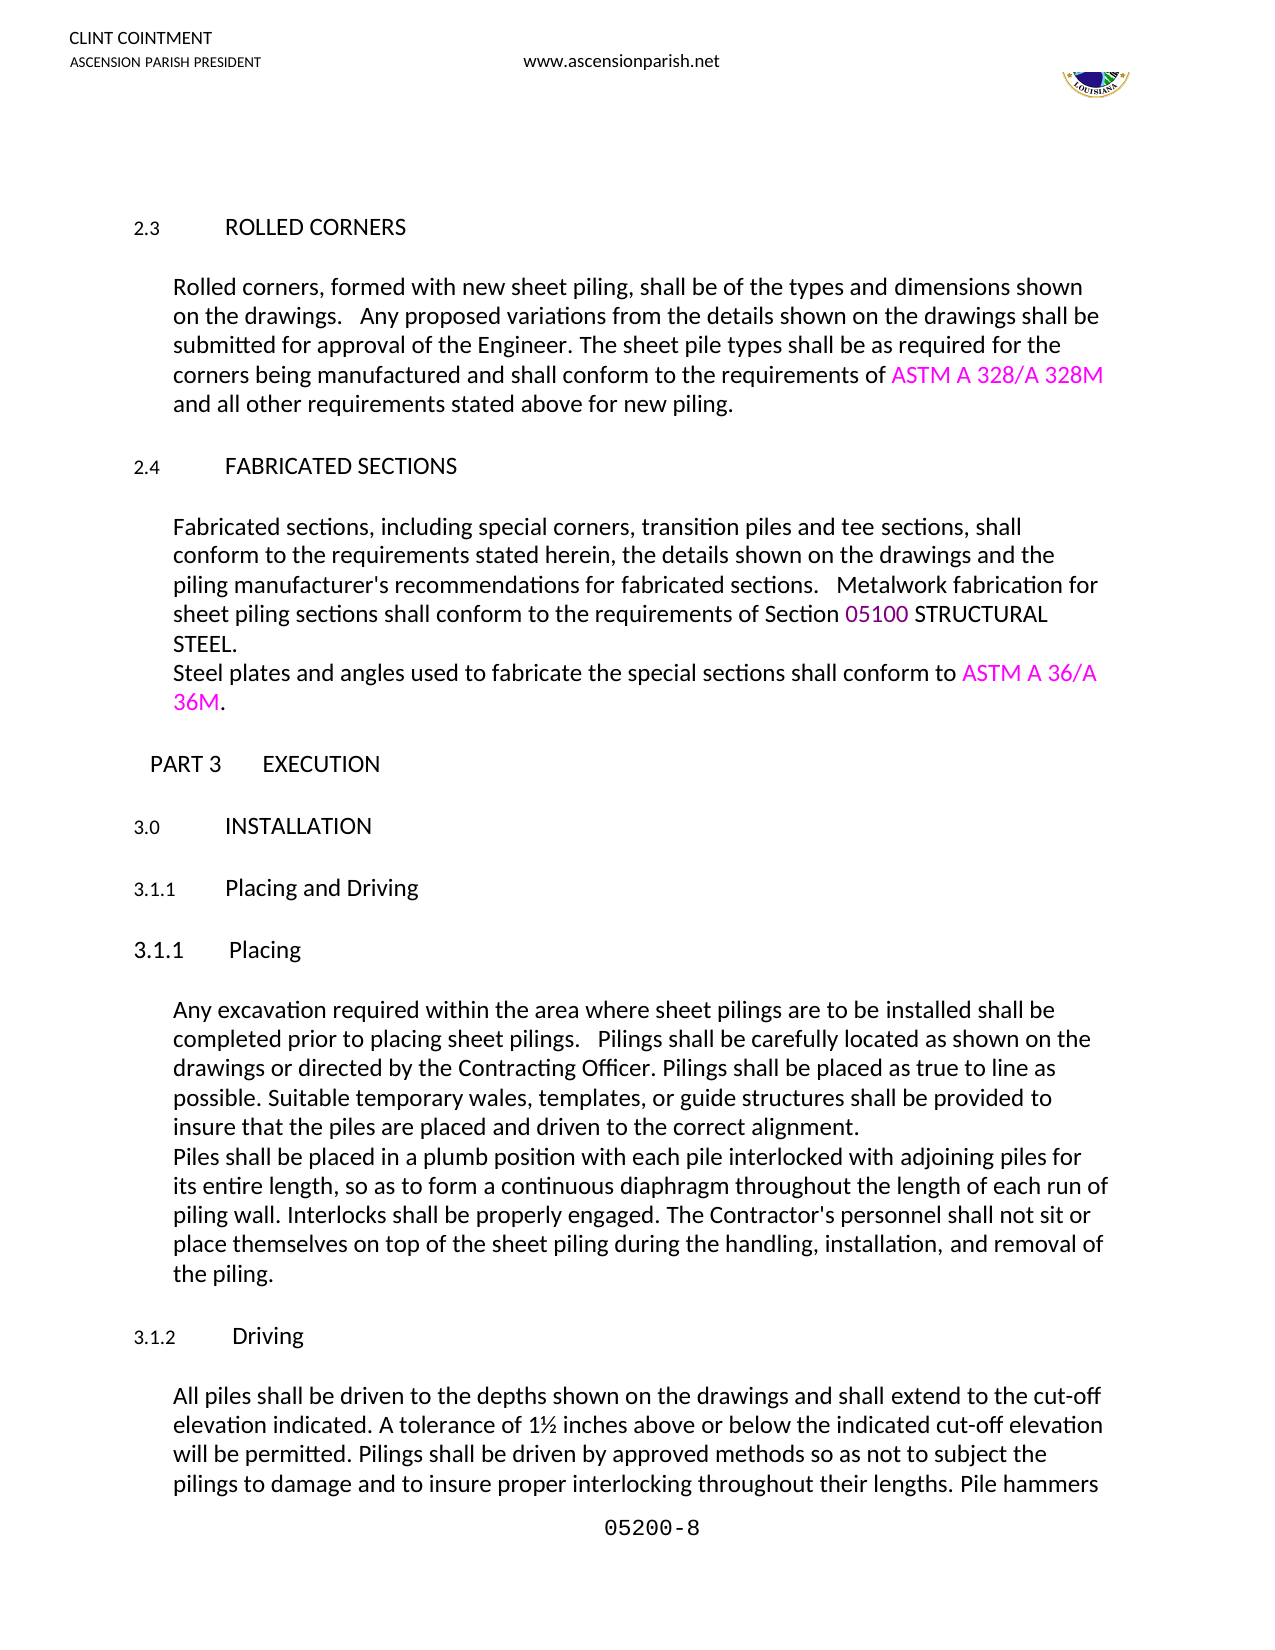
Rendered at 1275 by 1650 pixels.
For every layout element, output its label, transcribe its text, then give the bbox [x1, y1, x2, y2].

text 3.0 INSTALLATION [133, 810, 1171, 841]
text Piles shall be placed in a plumb position with each pile interlocked with adjoining piles for its entire length, so as to form a continuous diaphragm throughout the length of each run of piling wall. Interlocks shall be properly engaged. The Contractor's personnel shall not sit or place themselves on top of the sheet piling during the handling, installation, and removal of the piling. [173, 1142, 1108, 1288]
text 2.4 FABRICATED SECTIONS [133, 450, 1171, 481]
list Placing and Driving [133, 872, 1171, 902]
text Rolled corners, formed with new sheet piling, shall be of the types and dimensions shown on the drawings. Any proposed variations from the details shown on the drawings shall be submitted for approval of the Engineer. The sheet pile types shall be as required for the corners being manufactured and shall conform to the requirements of ASTM A 328/A 328M and all other requirements stated above for new piling. [173, 272, 1108, 419]
text 3.1.2 Driving [133, 1320, 1171, 1351]
text 3.1.1 Placing [133, 934, 1171, 964]
text 2.3 ROLLED CORNERS [133, 211, 1171, 241]
text PART 3 EXECUTION [150, 748, 1171, 779]
text Fabricated sections, including special corners, transition piles and tee sections, shall conform to the requirements stated herein, the details shown on the drawings and the piling manufacturer's recommendations for fabricated sections. Metalwork fabrication for sheet piling sections shall conform to the requirements of Section 05100 STRUCTURAL STEEL. [173, 512, 1108, 658]
picture [1061, 72, 1131, 98]
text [173, 1381, 1108, 1498]
text Any excavation required within the area where sheet pilings are to be installed shall be completed prior to placing sheet pilings. Pilings shall be carefully located as shown on the drawings or directed by the Contracting Officer. Pilings shall be placed as true to line as possible. Suitable temporary wales, templates, or guide structures shall be provided to insure that the piles are placed and driven to the correct alignment. [173, 995, 1108, 1142]
text Steel plates and angles used to fabricate the special sections shall conform to ASTM A 36/A 36M. [173, 658, 1108, 717]
